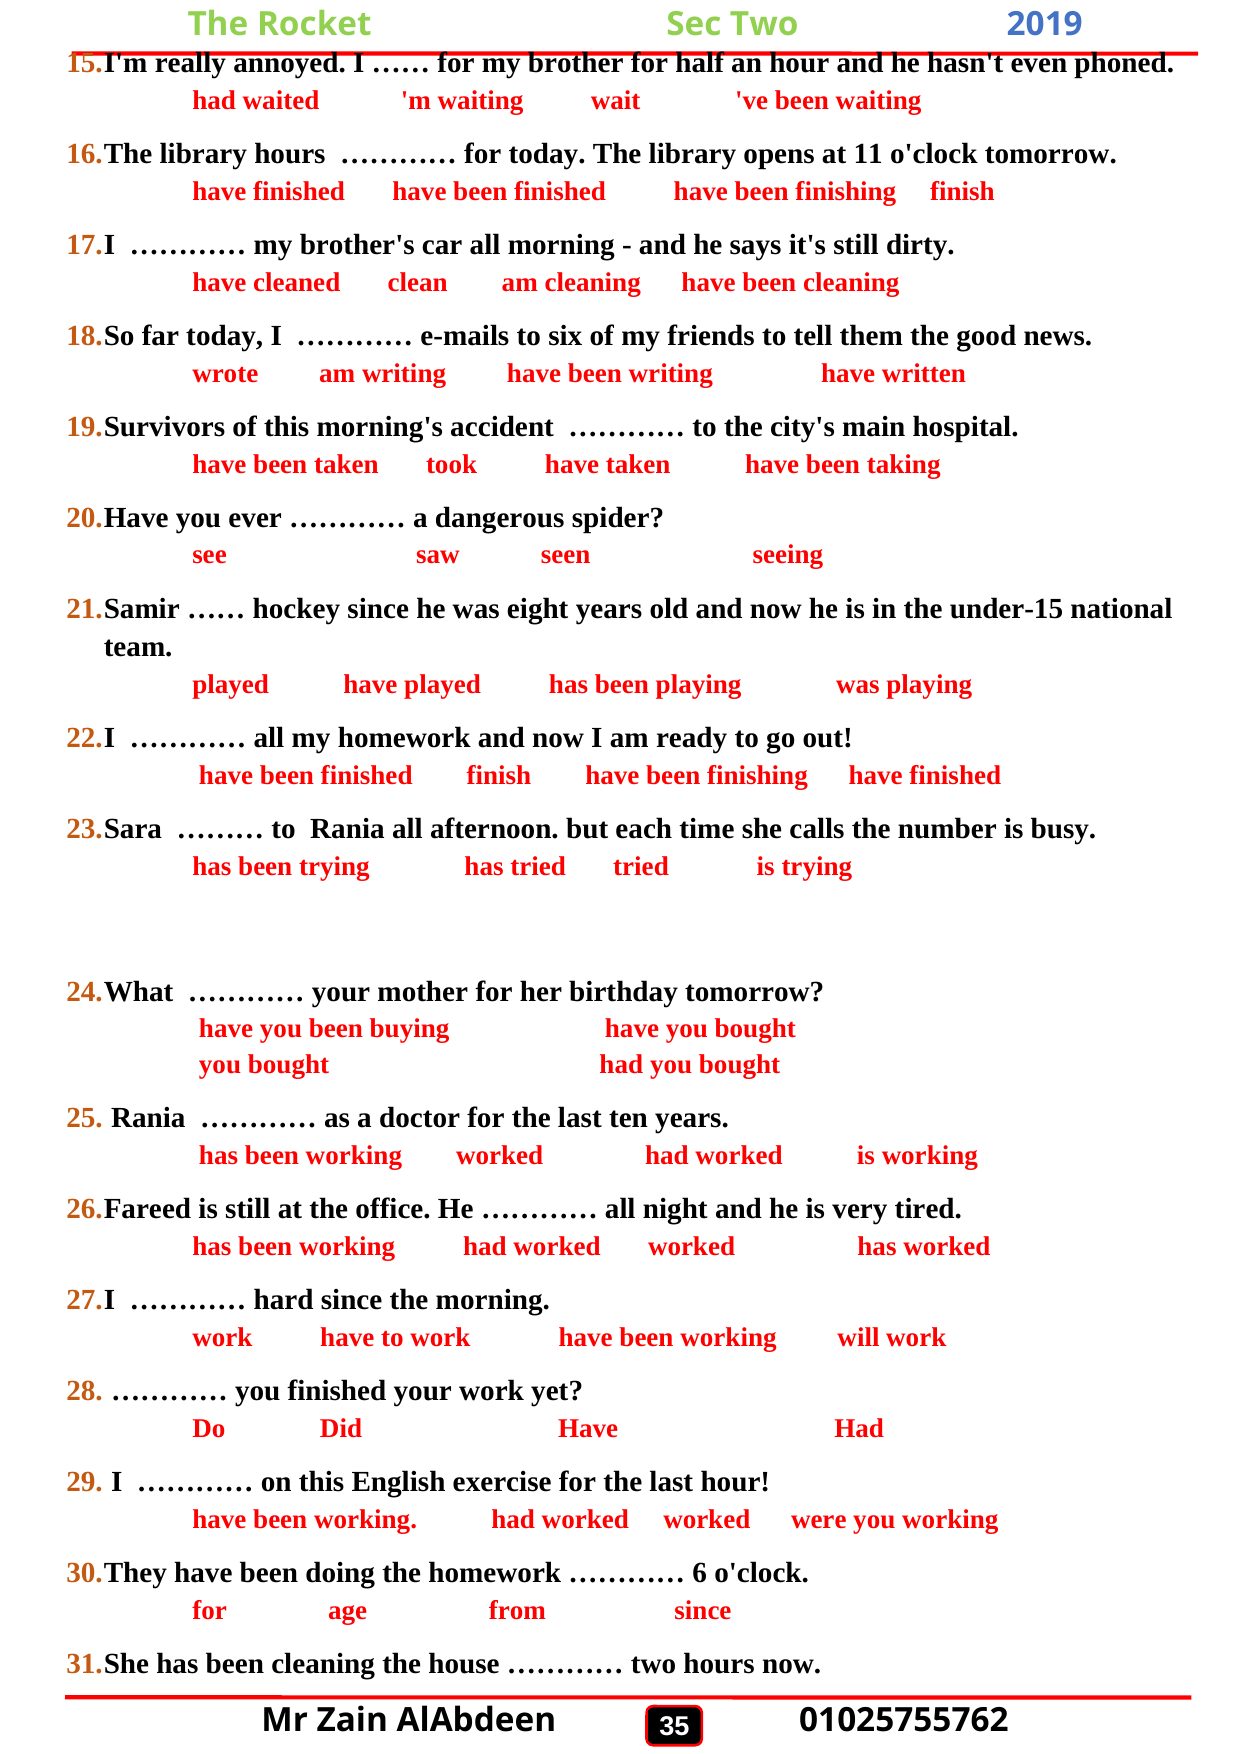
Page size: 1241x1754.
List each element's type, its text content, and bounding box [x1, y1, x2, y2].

list Rania ………… as a doctor for the last ten years. [66, 1101, 1181, 1134]
list They have been doing the homework ………… 6 o'clock. [66, 1555, 1181, 1589]
list I ………… all my homework and now I am ready to go out! [66, 721, 1181, 754]
text wrote am writing have been writing have written [89, 357, 1181, 388]
list Fareed is still at the office. He ………… all night and he is very tired. [66, 1191, 1181, 1225]
text had waited 'm waiting wait 've been waiting [89, 84, 1181, 115]
list Have you ever ………… a dangerous spider? [66, 500, 1181, 534]
list I ………… my brother's car all morning - and he says it's still dirty. [66, 227, 1181, 261]
text have been working. had worked worked were you working [89, 1503, 1181, 1534]
text has been working had worked worked has worked [89, 1230, 1181, 1261]
list ………… you finished your work yet? [66, 1373, 1181, 1407]
text work have to work have been working will work [89, 1321, 1181, 1352]
text have been taken took have taken have been taking [89, 448, 1181, 479]
text has been working worked had worked is working [89, 1139, 1181, 1170]
text have cleaned clean am cleaning have been cleaning [89, 266, 1181, 297]
list I ………… hard since the morning. [66, 1282, 1181, 1316]
text Do Did Have Had [89, 1412, 1181, 1443]
list She has been cleaning the house ………… two hours now. [66, 1646, 1181, 1680]
text for age from since [89, 1594, 1181, 1625]
list What ………… your mother for her birthday tomorrow? [66, 974, 1181, 1007]
text see saw seen seeing [89, 539, 1181, 570]
text you bought had you bought [89, 1048, 1181, 1079]
list Samir …… hockey since he was eight years old and now he is in the under-15 national team. [66, 591, 1181, 663]
list I'm really annoyed. I …… for my brother for half an hour and he hasn't even phoned. [66, 45, 1181, 79]
text has been trying has tried tried is trying [89, 850, 1181, 881]
list Survivors of this morning's accident ………… to the city's main hospital. [66, 409, 1181, 443]
list I ………… on this English exercise for the last hour! [66, 1464, 1181, 1498]
text have finished have been finished have been finishing finish [89, 175, 1181, 206]
text have you been buying have you bought [89, 1012, 1181, 1043]
text have been finished finish have been finishing have finished [89, 759, 1181, 790]
text played have played has been playing was playing [89, 668, 1181, 699]
list Sara ……… to Rania all afternoon. but each time she calls the number is busy. [66, 811, 1181, 845]
list The library hours ………… for today. The library opens at 11 o'clock tomorrow. [66, 136, 1181, 170]
list So far today, I ………… e-mails to six of my friends to tell them the good news. [66, 318, 1181, 352]
